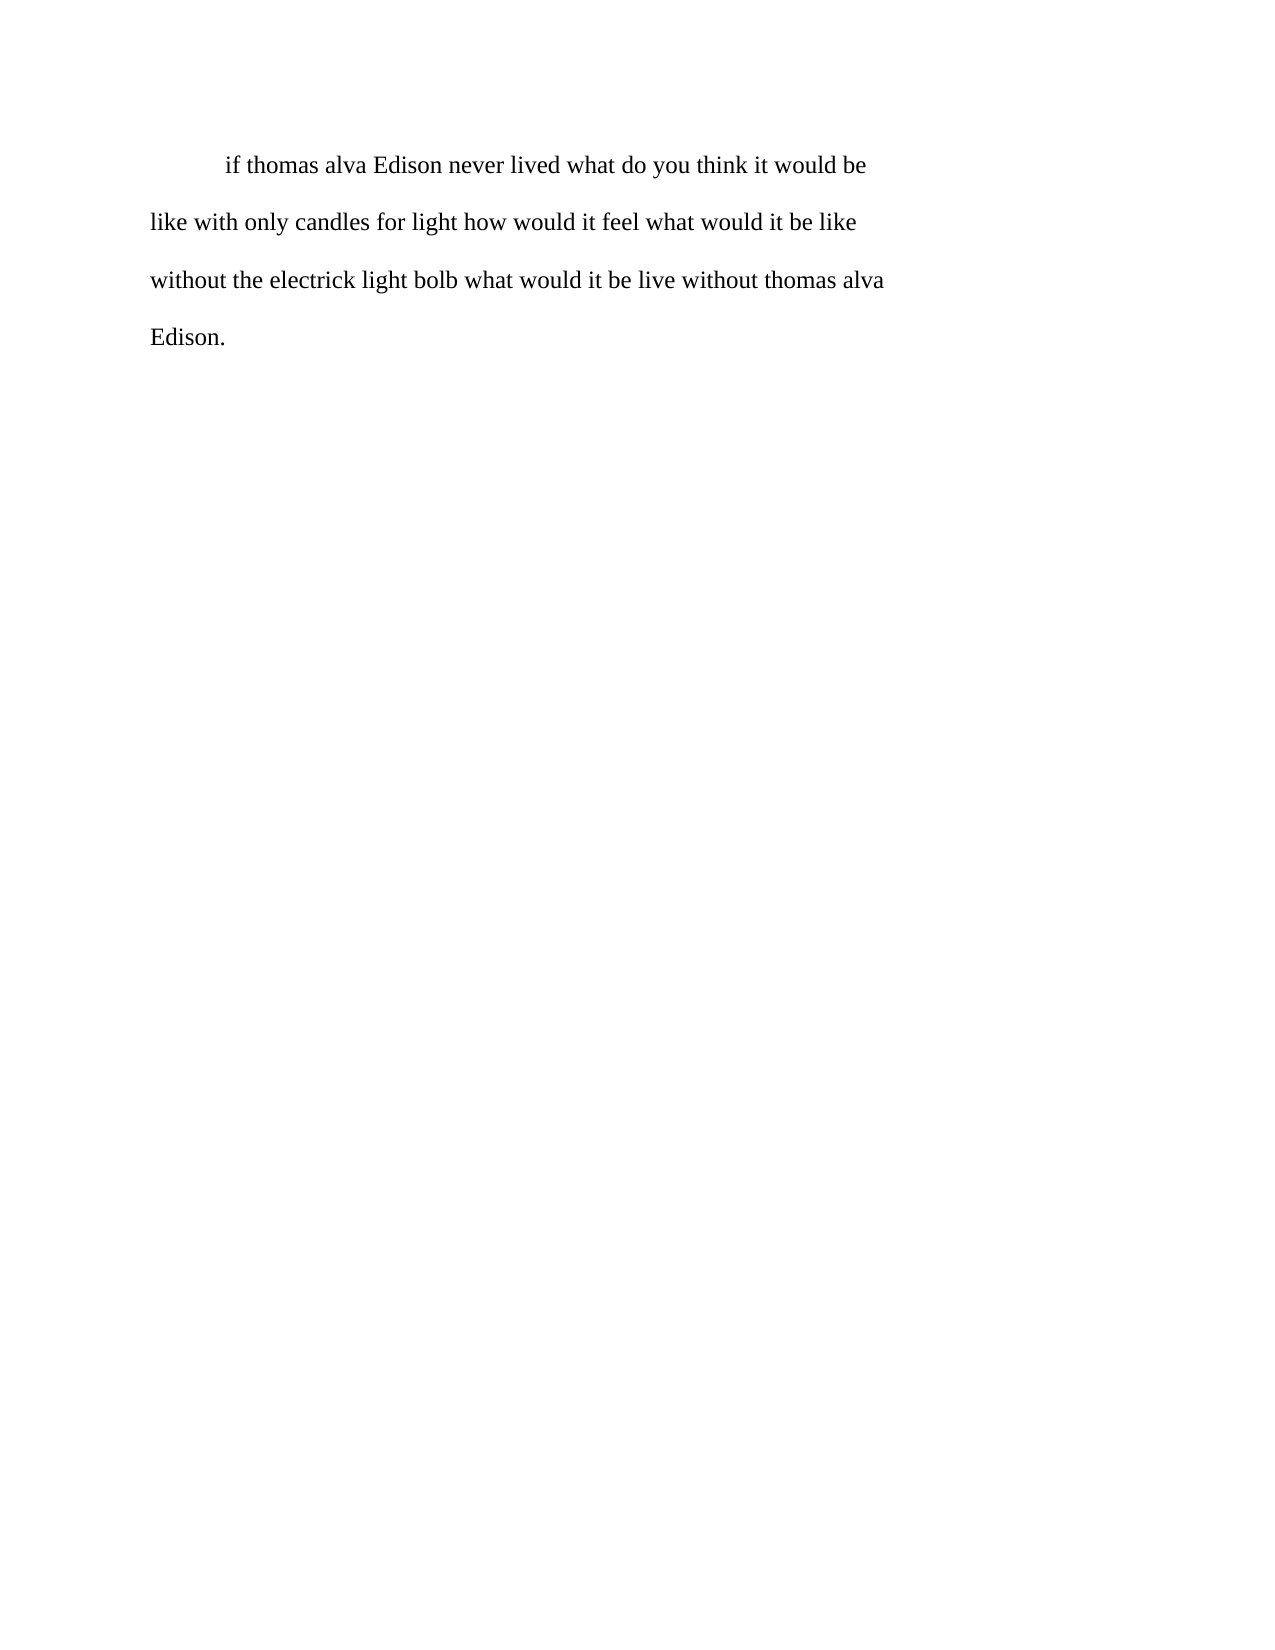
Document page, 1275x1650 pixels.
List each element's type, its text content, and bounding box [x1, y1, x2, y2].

text if thomas alva Edison never lived what do you think it would be like with only candles for light how would it feel what would it be like without the electrick light bolb what would it be live without thomas alva Edison. [150, 150, 900, 351]
